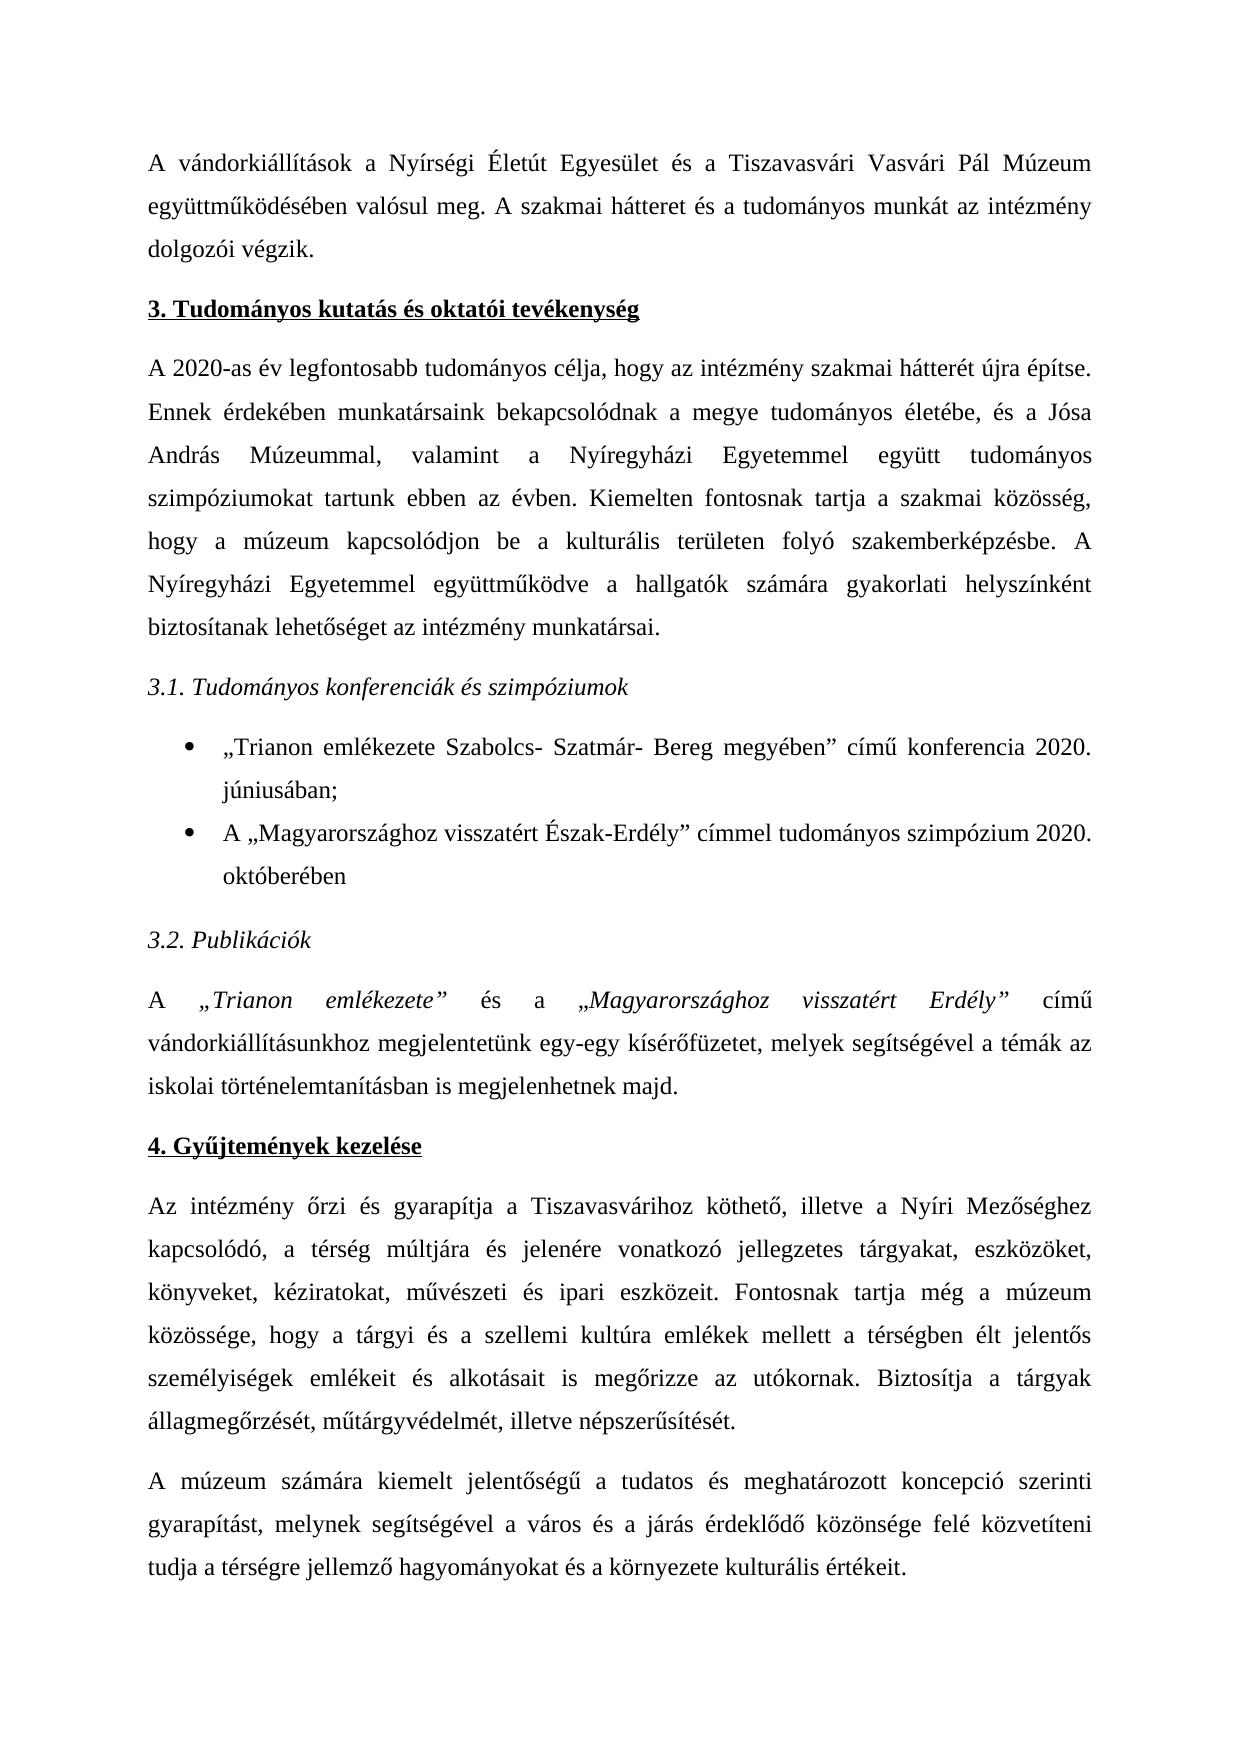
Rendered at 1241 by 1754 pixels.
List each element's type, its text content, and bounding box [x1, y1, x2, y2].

text Az intézmény őrzi és gyarapítja a Tiszavasvárihoz köthető, illetve a Nyíri Mezőséghez kapcsolódó, a térség múltjára és jelenére vonatkozó jellegzetes tárgyakat, eszközöket, könyveket, kéziratokat, művészeti és ipari eszközeit. Fontosnak tartja még a múzeum közössége, hogy a tárgyi és a szellemi kultúra emlékek mellett a térségben élt jelentős személyiségek emlékeit és alkotásait is megőrizze az utókornak. Biztosítja a tárgyak állagmegőrzését, műtárgyvédelmét, illetve népszerűsítését. [148, 1191, 1093, 1435]
text A „Trianon emlékezete” és a „Magyarországhoz visszatért Erdély” című vándorkiállításunkhoz megjelentetünk egy-egy kísérőfüzetet, melyek segítségével a témák az iskolai történelemtanításban is megjelenhetnek majd. [148, 985, 1093, 1100]
text 3.2. Publikációk [148, 925, 1093, 954]
text 3.1. Tudományos konferenciák és szimpóziumok [148, 672, 1093, 701]
list A „Magyarországhoz visszatért Észak-Erdély” címmel tudományos szimpózium 2020. októberében [185, 818, 1093, 890]
list „Trianon emlékezete Szabolcs- Szatmár- Bereg megyében” című konferencia 2020. júniusában; [185, 732, 1093, 804]
text 4. Gyűjtemények kezelése [148, 1131, 1093, 1160]
text A vándorkiállítások a Nyírségi Életút Egyesület és a Tiszavasvári Vasvári Pál Múzeum együttműködésében valósul meg. A szakmai hátteret és a tudományos munkát az intézmény dolgozói végzik. [148, 148, 1093, 263]
text 3. Tudományos kutatás és oktatói tevékenység [148, 294, 1093, 322]
text A 2020-as év legfontosabb tudományos célja, hogy az intézmény szakmai hátterét újra építse. Ennek érdekében munkatársaink bekapcsolódnak a megye tudományos életébe, és a Jósa András Múzeummal, valamint a Nyíregyházi Egyetemmel együtt tudományos szimpóziumokat tartunk ebben az évben. Kiemelten fontosnak tartja a szakmai közösség, hogy a múzeum kapcsolódjon be a kulturális területen folyó szakemberképzésbe. A Nyíregyházi Egyetemmel együttműködve a hallgatók számára gyakorlati helyszínként biztosítanak lehetőséget az intézmény munkatársai. [148, 353, 1093, 641]
text A múzeum számára kiemelt jelentőségű a tudatos és meghatározott koncepció szerinti gyarapítást, melynek segítségével a város és a járás érdeklődő közönsége felé közvetíteni tudja a térségre jellemző hagyományokat és a környezete kulturális értékeit. [148, 1466, 1093, 1581]
